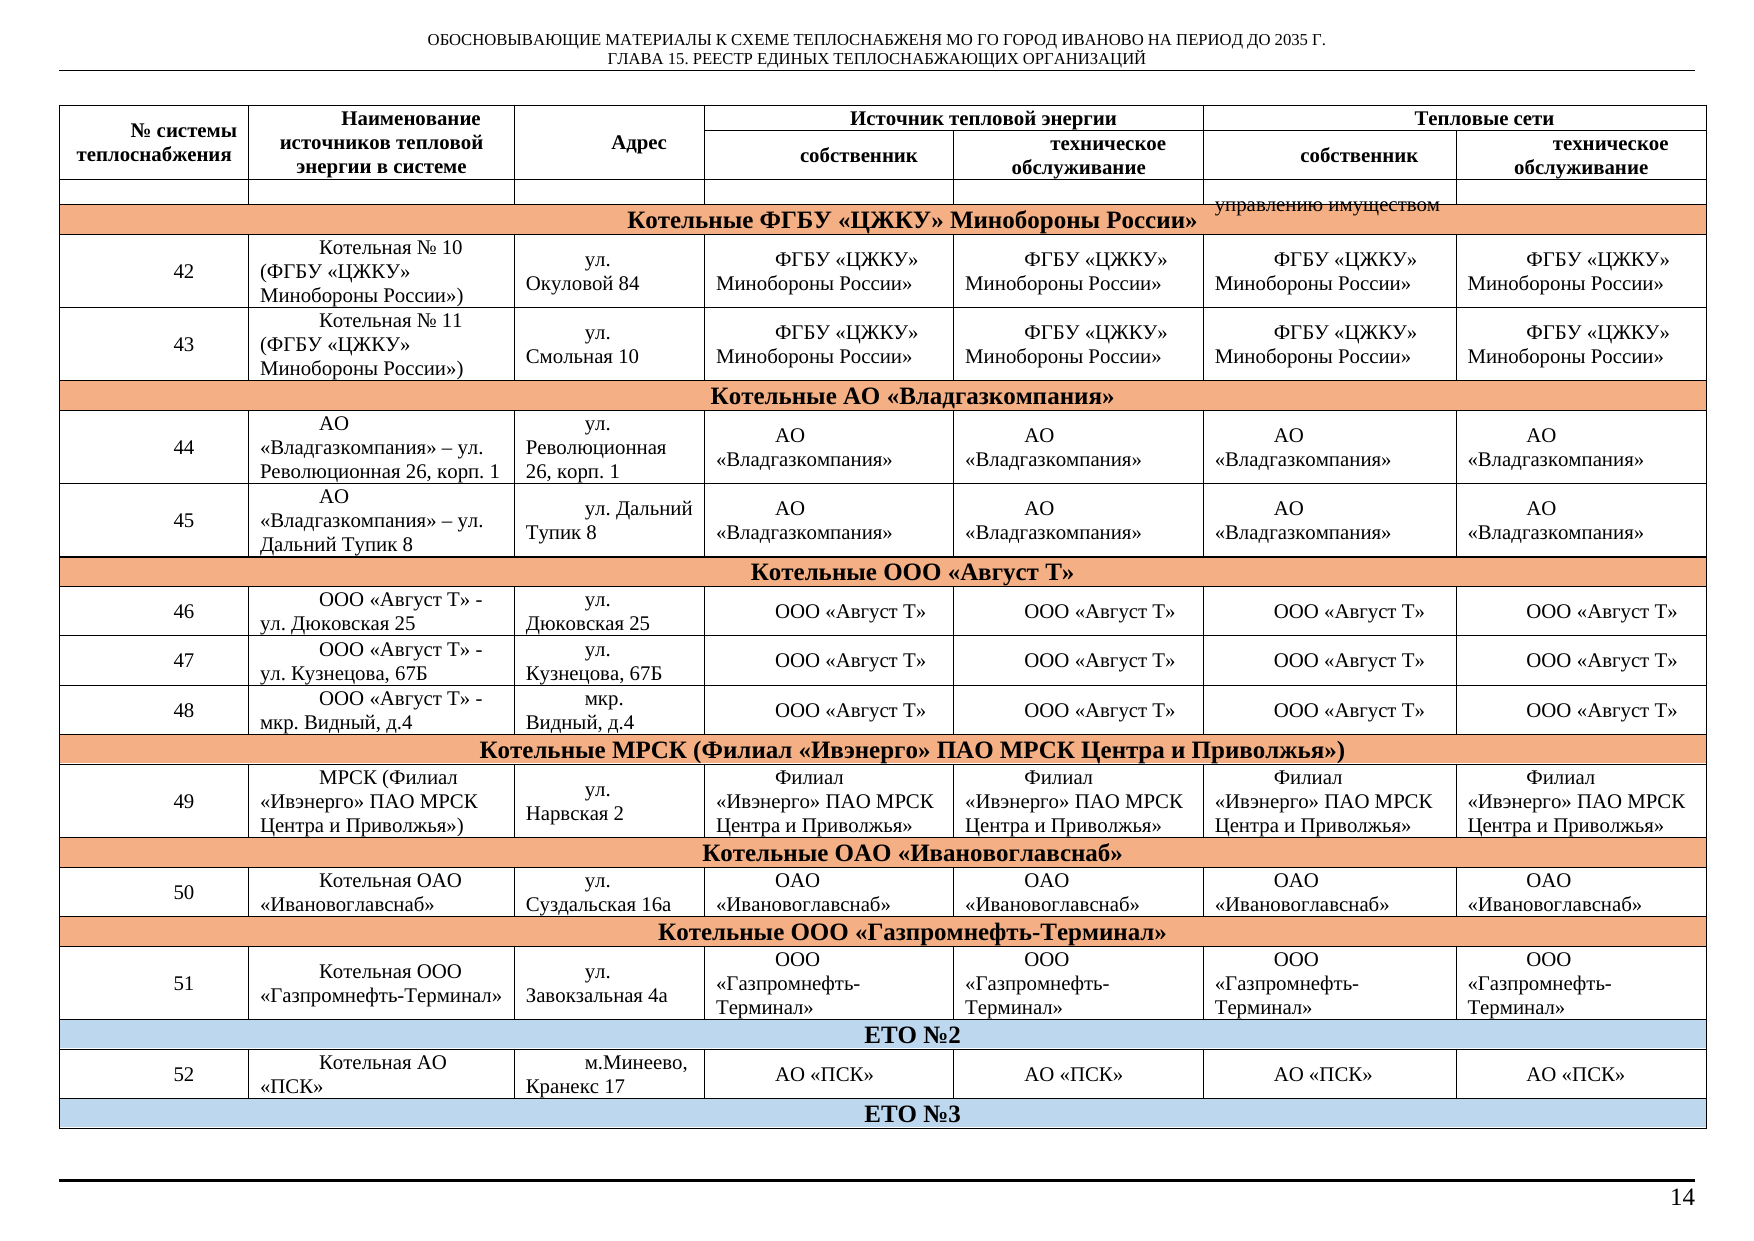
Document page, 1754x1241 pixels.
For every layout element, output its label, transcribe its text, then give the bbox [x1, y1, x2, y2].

table_cell Котельные ООО «Газпромнефть-Терминал» [60, 917, 1706, 946]
table_cell Котельные ООО «Август Т» [60, 558, 1706, 586]
table_cell ЕТО №2 [60, 1020, 1706, 1048]
table_cell Филиал «Ивэнерго» ПАО МРСК Центра и Приволжья» [1204, 765, 1456, 837]
table_cell 42 [60, 235, 248, 307]
table_cell ЕТО №3 [60, 1099, 1706, 1127]
table_cell ООО «Август Т» [1457, 636, 1706, 684]
table_header Адрес [515, 106, 704, 179]
table_cell ООО «Август Т» [1457, 686, 1706, 734]
table_cell ул. Революционная 26, корп. 1 [515, 411, 704, 483]
table_cell ОАО «Ивановоглавснаб» [954, 868, 1203, 916]
table_cell ООО «Август Т» [705, 686, 953, 734]
table_cell 45 [60, 484, 248, 556]
table_cell ул. Окуловой 84 [515, 235, 704, 307]
table_cell ул. Кузнецова, 67Б [515, 636, 704, 684]
table_cell ООО «Август Т» - ул. Дюковская 25 [249, 587, 514, 635]
table_cell ОАО «Ивановоглавснаб» [1457, 868, 1706, 916]
table_cell собственник [705, 131, 953, 179]
table_cell АО «Владгазкомпания» [1457, 484, 1706, 556]
table_cell АО «Владгазкомпания» – ул. Революционная 26, корп. 1 [249, 411, 514, 483]
table_cell Котельные ФГБУ «ЦЖКУ» Минобороны России» [60, 205, 1706, 234]
table_cell 52 [60, 1050, 248, 1098]
table_cell ул. Смольная 10 [515, 308, 704, 380]
table_cell ООО «Газпромнефть-Терминал» [1204, 947, 1456, 1019]
table_cell ФГБУ «ЦЖКУ» Минобороны России» [954, 308, 1203, 380]
table_cell ФГБУ «ЦЖКУ» Минобороны России» [954, 235, 1203, 307]
table_cell ООО «Август Т» [1457, 587, 1706, 635]
table_cell ФГБУ «ЦЖКУ» Минобороны России» [1204, 235, 1456, 307]
table_cell АО «Владгазкомпания» – ул. Дальний Тупик 8 [249, 484, 514, 556]
table_cell 47 [60, 636, 248, 684]
table_cell ФГБУ «ЦЖКУ» Минобороны России» [705, 308, 953, 380]
table_cell 44 [60, 411, 248, 483]
table_cell АО «ПСК» [705, 1050, 953, 1098]
table_cell Котельная ОАО «Ивановоглавснаб» [249, 868, 514, 916]
table_cell ООО «Август Т» [954, 636, 1203, 684]
table_cell Котельная АО «ПСК» [249, 1050, 514, 1098]
table_cell ООО «Август Т» [1204, 587, 1456, 635]
table_cell ул. Дюковская 25 [515, 587, 704, 635]
table_cell Котельные МРСК (Филиал «Ивэнерго» ПАО МРСК Центра и Приволжья») [60, 735, 1706, 763]
table_cell АО «Владгазкомпания» [954, 484, 1203, 556]
table_cell Котельные АО «Владгазкомпания» [60, 381, 1706, 410]
table_cell Котельная № 11 (ФГБУ «ЦЖКУ» Минобороны России») [249, 308, 514, 380]
table_cell техническое обслуживание [1457, 131, 1706, 179]
table_cell АО «Владгазкомпания» [1204, 411, 1456, 483]
table_cell ООО «Август Т» [1204, 636, 1456, 684]
table_cell ООО «Август Т» - мкр. Видный, д.4 [249, 686, 514, 734]
table_cell ООО «Август Т» - ул. Кузнецова, 67Б [249, 636, 514, 684]
table_cell ФГБУ «ЦЖКУ» Минобороны России» [1204, 308, 1456, 380]
table_cell ООО «Август Т» [1204, 686, 1456, 734]
table_cell м.Минеево, Кранекс 17 [515, 1050, 704, 1098]
table_cell ФГБУ «ЦЖКУ» Минобороны России» [705, 235, 953, 307]
table_cell собственник [1204, 131, 1456, 179]
table_cell Филиал «Ивэнерго» ПАО МРСК Центра и Приволжья» [705, 765, 953, 837]
table_cell ОАО «Ивановоглавснаб» [1204, 868, 1456, 916]
table_cell ООО «Август Т» [954, 587, 1203, 635]
table_cell ООО «Август Т» [954, 686, 1203, 734]
table_cell ФГБУ «ЦЖКУ» Минобороны России» [1457, 235, 1706, 307]
table_cell Котельные ОАО «Ивановоглавснаб» [60, 838, 1706, 867]
table_cell ООО «Газпромнефть-Терминал» [1457, 947, 1706, 1019]
table_cell АО «Владгазкомпания» [705, 411, 953, 483]
table_cell АО «Владгазкомпания» [705, 484, 953, 556]
table_header Тепловые сети [1204, 106, 1706, 130]
table_cell мкр. Видный, д.4 [515, 686, 704, 734]
table_header Источник тепловой энергии [705, 106, 1203, 130]
table_cell Филиал «Ивэнерго» ПАО МРСК Центра и Приволжья» [1457, 765, 1706, 837]
table_cell ул. Завокзальная 4а [515, 947, 704, 1019]
table_cell АО «Владгазкомпания» [1204, 484, 1456, 556]
table_cell 51 [60, 947, 248, 1019]
table_cell ФГБУ «ЦЖКУ» Минобороны России» [1457, 308, 1706, 380]
table_cell техническое обслуживание [954, 131, 1203, 179]
table_cell ООО «Август Т» [705, 587, 953, 635]
table_header № системы теплоснабжения [60, 106, 248, 179]
table_cell ОАО «Ивановоглавснаб» [705, 868, 953, 916]
table_header Наименование источников тепловой энергии в системе теплоснабжения [249, 106, 514, 179]
table_cell Котельная ООО «Газпромнефть-Терминал» [249, 947, 514, 1019]
table_cell ООО «Газпромнефть-Терминал» [705, 947, 953, 1019]
table_cell 49 [60, 765, 248, 837]
table_cell 50 [60, 868, 248, 916]
table_cell ООО «Август Т» [705, 636, 953, 684]
table_cell МРСК (Филиал «Ивэнерго» ПАО МРСК Центра и Приволжья») [249, 765, 514, 837]
table_cell 48 [60, 686, 248, 734]
table_cell ООО «Газпромнефть-Терминал» [954, 947, 1203, 1019]
table_cell АО «ПСК» [954, 1050, 1203, 1098]
table_cell АО «Владгазкомпания» [954, 411, 1203, 483]
table_cell 46 [60, 587, 248, 635]
table_cell АО «ПСК» [1457, 1050, 1706, 1098]
table_cell АО «ПСК» [1204, 1050, 1456, 1098]
table_cell ул. Суздальская 16а [515, 868, 704, 916]
table_cell Филиал «Ивэнерго» ПАО МРСК Центра и Приволжья» [954, 765, 1203, 837]
table_cell ул. Нарвская 2 [515, 765, 704, 837]
table_cell АО «Владгазкомпания» [1457, 411, 1706, 483]
table_cell ул. Дальний Тупик 8 [515, 484, 704, 556]
table_cell 43 [60, 308, 248, 380]
table_cell Котельная № 10 (ФГБУ «ЦЖКУ» Минобороны России») [249, 235, 514, 307]
